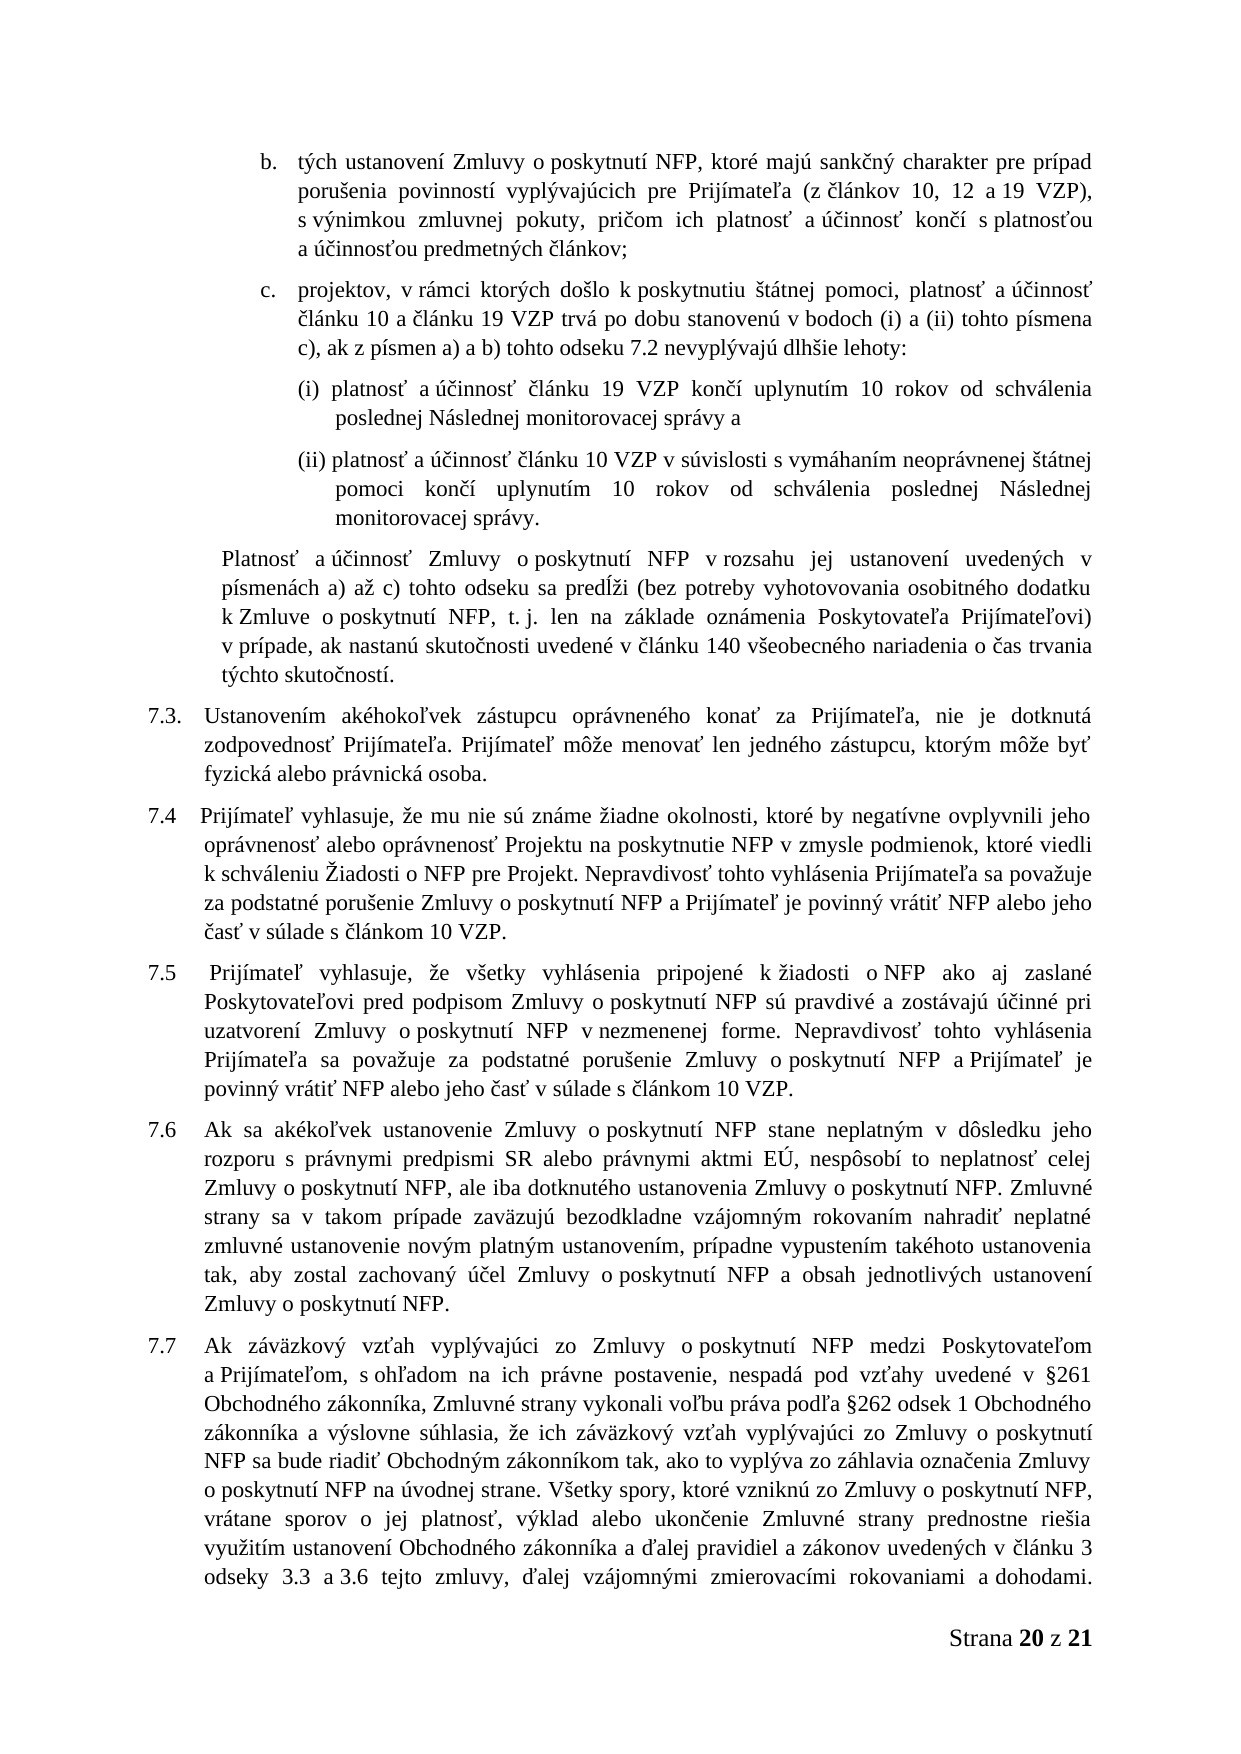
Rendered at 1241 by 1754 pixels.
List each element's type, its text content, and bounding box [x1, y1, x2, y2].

text 7.3. Ustanovením akéhokoľvek zástupcu oprávneného konať za Prijímateľa, nie je dotknutá zodpovednosť Prijímateľa. Prijímateľ môže menovať len jedného zástupcu, ktorým môže byť fyzická alebo právnická osoba. [148, 702, 1092, 787]
list projektov, v rámci ktorých došlo k poskytnutiu štátnej pomoci, platnosť a účinnosť článku 10 a článku 19 VZP trvá po dobu stanovenú v bodoch (i) a (ii) tohto písmena c), ak z písmen a) a b) tohto odseku 7.2 nevyplývajú dlhšie lehoty: [260, 276, 1092, 360]
list tých ustanovení Zmluvy o poskytnutí NFP, ktoré majú sankčný charakter pre prípad porušenia povinností vyplývajúcich pre Prijímateľa (z článkov 10, 12 a 19 VZP), s výnimkou zmluvnej pokuty, pričom ich platnosť a účinnosť končí s platnosťou a účinnosťou predmetných článkov; [260, 148, 1092, 261]
text 7.6 Ak sa akékoľvek ustanovenie Zmluvy o poskytnutí NFP stane neplatným v dôsledku jeho rozporu s právnymi predpismi SR alebo právnymi aktmi EÚ, nespôsobí to neplatnosť celej Zmluvy o poskytnutí NFP, ale iba dotknutého ustanovenia Zmluvy o poskytnutí NFP. Zmluvné strany sa v takom prípade zaväzujú bezodkladne vzájomným rokovaním nahradiť neplatné zmluvné ustanovenie novým platným ustanovením, prípadne vypustením takéhoto ustanovenia tak, aby zostal zachovaný účel Zmluvy o poskytnutí NFP a obsah jednotlivých ustanovení Zmluvy o poskytnutí NFP. [148, 1116, 1092, 1317]
text 7.4 Prijímateľ vyhlasuje, že mu nie sú známe žiadne okolnosti, ktoré by negatívne ovplyvnili jeho oprávnenosť alebo oprávnenosť Projektu na poskytnutie NFP v zmysle podmienok, ktoré viedli k schváleniu Žiadosti o NFP pre Projekt. Nepravdivosť tohto vyhlásenia Prijímateľa sa považuje za podstatné porušenie Zmluvy o poskytnutí NFP a Prijímateľ je povinný vrátiť NFP alebo jeho časť v súlade s článkom 10 VZP. [148, 802, 1092, 944]
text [148, 1332, 1092, 1590]
text Platnosť a účinnosť Zmluvy o poskytnutí NFP v rozsahu jej ustanovení uvedených v písmenách a) až c) tohto odseku sa predĺži (bez potreby vyhotovovania osobitného dodatku k Zmluve o poskytnutí NFP, t. j. len na základe oznámenia Poskytovateľa Prijímateľovi) v prípade, ak nastanú skutočnosti uvedené v článku 140 všeobecného nariadenia o čas trvania týchto skutočností. [221, 545, 1092, 687]
text (ii) platnosť a účinnosť článku 10 VZP v súvislosti s vymáhaním neoprávnenej štátnej pomoci končí uplynutím 10 rokov od schválenia poslednej Následnej monitorovacej správy. [298, 446, 1092, 530]
text (i) platnosť a účinnosť článku 19 VZP končí uplynutím 10 rokov od schválenia poslednej Následnej monitorovacej správy a [298, 375, 1092, 431]
text 7.5 Prijímateľ vyhlasuje, že všetky vyhlásenia pripojené k žiadosti o NFP ako aj zaslané Poskytovateľovi pred podpisom Zmluvy o poskytnutí NFP sú pravdivé a zostávajú účinné pri uzatvorení Zmluvy o poskytnutí NFP v nezmenenej forme. Nepravdivosť tohto vyhlásenia Prijímateľa sa považuje za podstatné porušenie Zmluvy o poskytnutí NFP a Prijímateľ je povinný vrátiť NFP alebo jeho časť v súlade s článkom 10 VZP. [148, 959, 1092, 1101]
